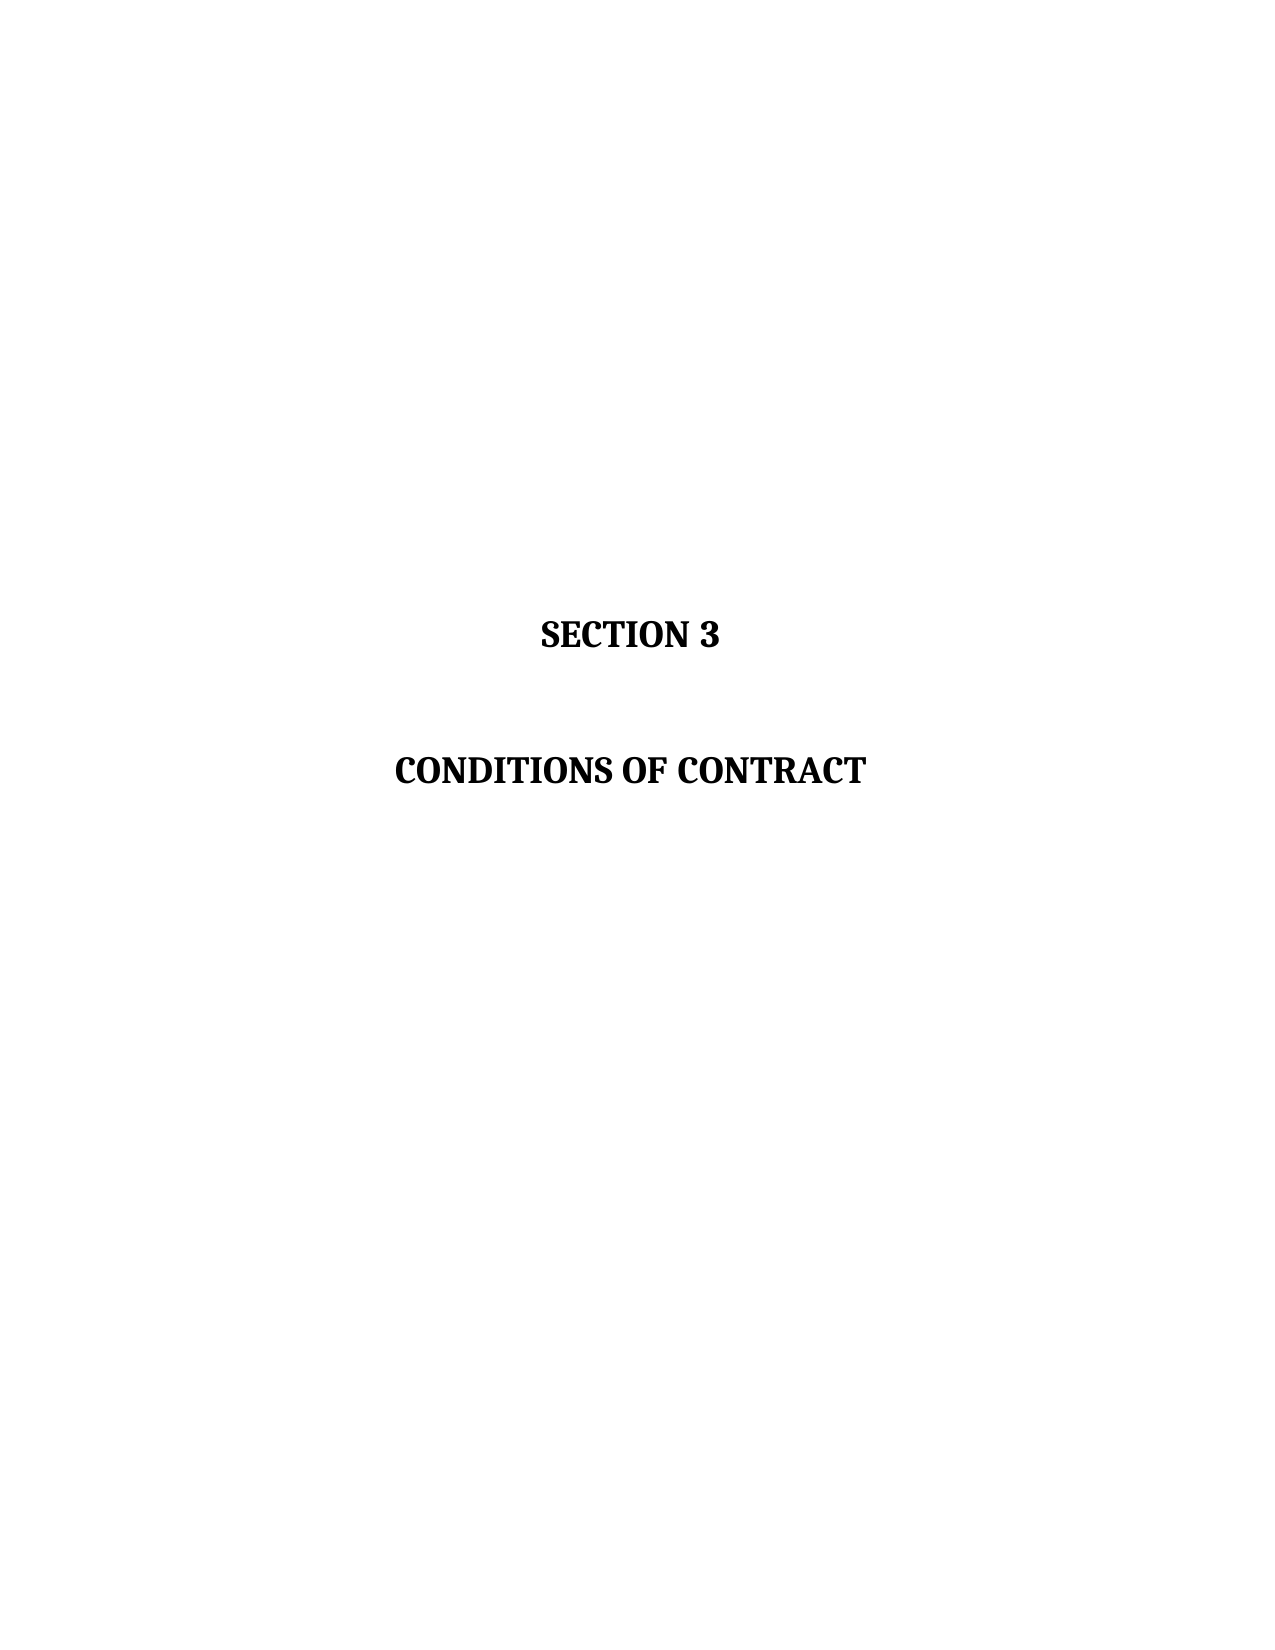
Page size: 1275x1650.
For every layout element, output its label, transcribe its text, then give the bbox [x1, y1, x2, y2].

text SECTION 3 [92, 613, 1169, 657]
text CONDITIONS OF CONTRACT [92, 748, 1169, 793]
